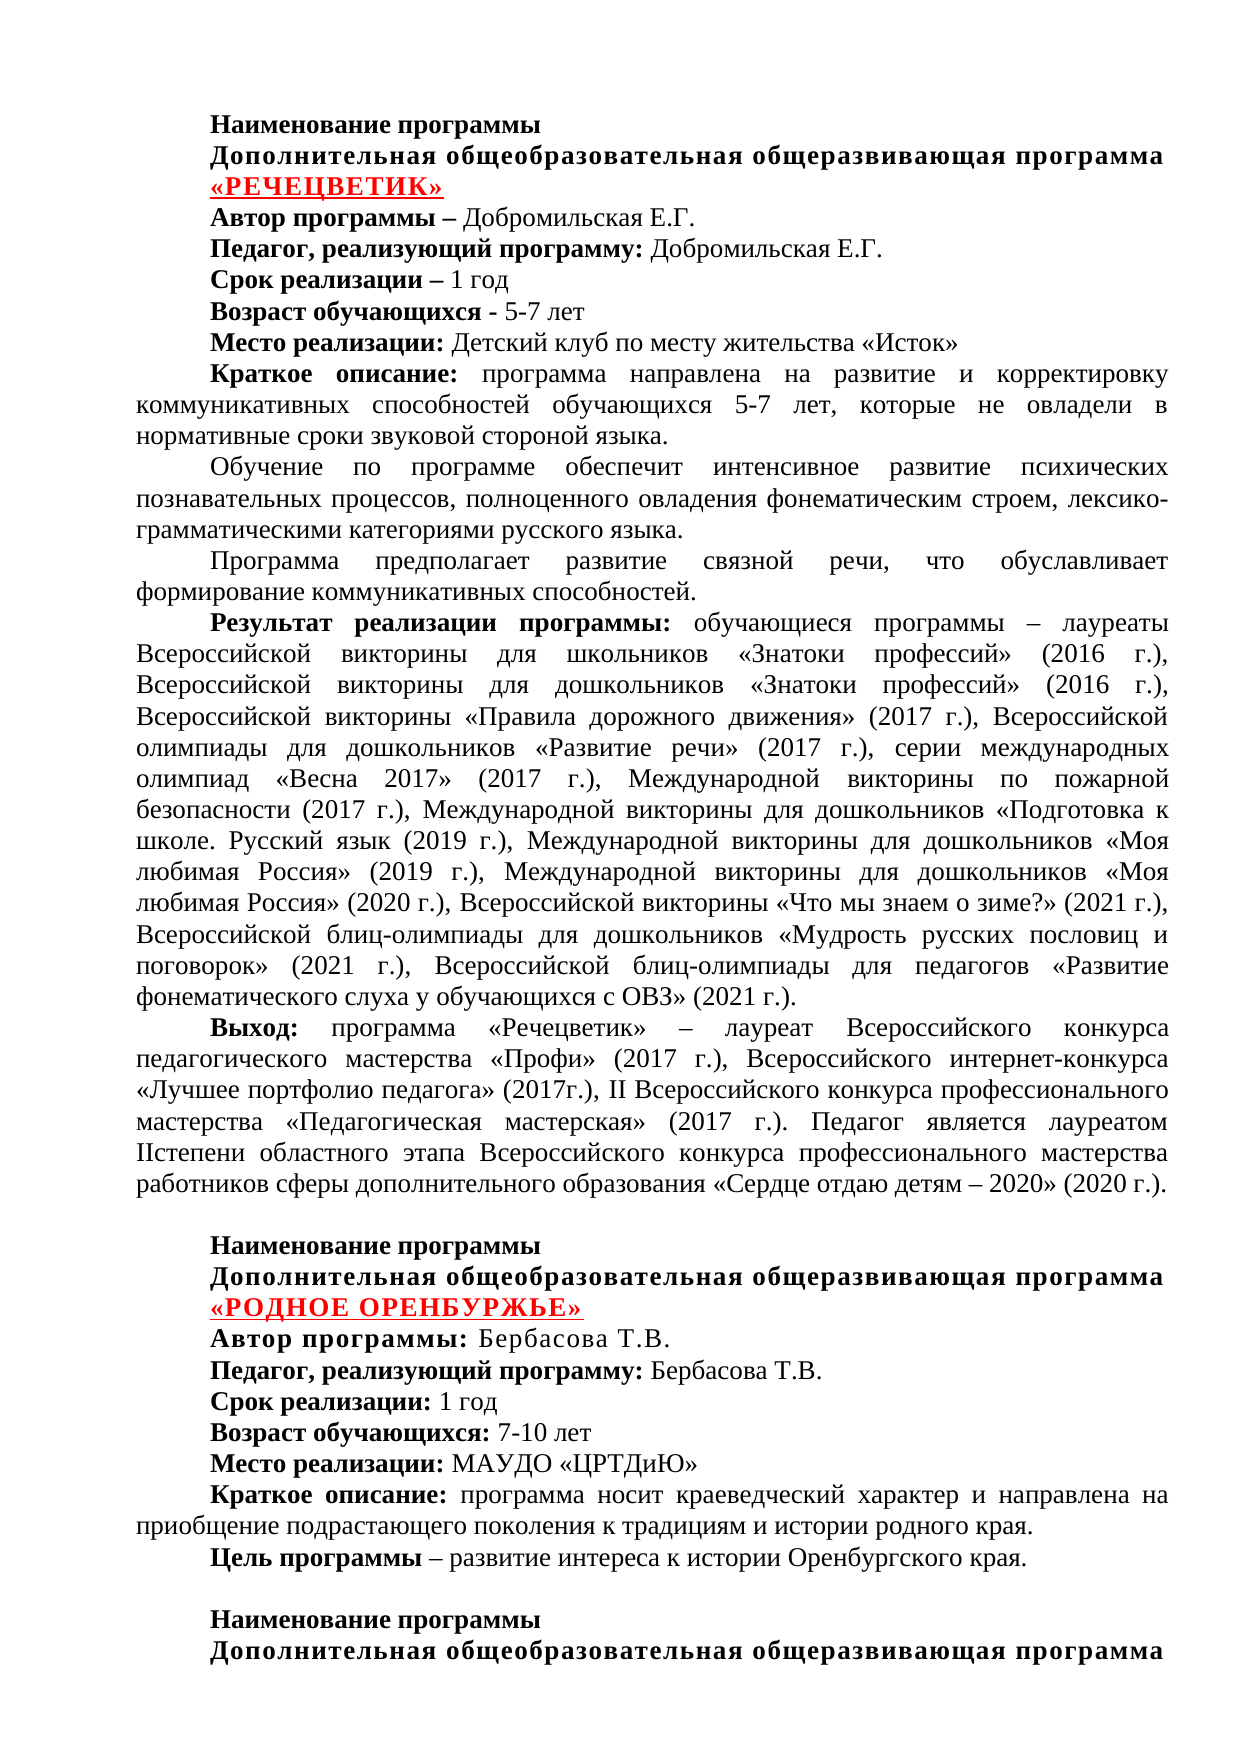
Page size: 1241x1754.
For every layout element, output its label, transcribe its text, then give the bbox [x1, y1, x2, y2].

list Автор программы: Бербасова Т.В. [136, 1323, 1169, 1354]
list «РЕЧЕЦВЕТИК» [136, 170, 1169, 201]
text Автор программы – Добромильская Е.Г. [136, 201, 1169, 232]
text Наименование программы [136, 108, 1169, 139]
text Цель программы – развитие интереса к истории Оренбургского края. [136, 1541, 1169, 1572]
text Возраст обучающихся: 7-10 лет [136, 1416, 1169, 1447]
text Наименование программы [136, 1229, 1169, 1260]
text Результат реализации программы: обучающиеся программы – лауреаты Всероссийской викторины для школьников «Знатоки профессий» (2016 г.), Всероссийской викторины для дошкольников «Знатоки профессий» (2016 г.), Всероссийской викторины «Правила дорожного движения» (2017 г.), Всероссийской олимпиады для дошкольников «Развитие речи» (2017 г.), серии международных олимпиад «Весна 2017» (2017 г.), Международной викторины по пожарной безопасности (2017 г.), Международной викторины для дошкольников «Подготовка к школе. Русский язык (2019 г.), Международной викторины для дошкольников «Моя любимая Россия» (2019 г.), Международной викторины для дошкольников «Моя любимая Россия» (2020 г.), Всероссийской викторины «Что мы знаем о зиме?» (2021 г.), Всероссийской блиц-олимпиады для дошкольников «Мудрость русских пословиц и поговорок» (2021 г.), Всероссийской блиц-олимпиады для педагогов «Развитие фонематического слуха у обучающихся с ОВЗ» (2021 г.). [136, 606, 1169, 1011]
list Дополнительная общеобразовательная общеразвивающая программа [136, 1634, 1169, 1665]
text Срок реализации – 1 год [136, 264, 1169, 295]
text Краткое описание: программа направлена на развитие и корректировку коммуникативных способностей обучающихся 5-7 лет, которые не овладели в нормативные сроки звуковой стороной языка. [136, 357, 1169, 451]
text Место реализации: МАУДО «ЦРТДиЮ» [136, 1447, 1169, 1478]
text Выход: программа «Речецветик» – лауреат Всероссийского конкурса педагогического мастерства «Профи» (2017 г.), Всероссийского интернет-конкурса «Лучшее портфолио педагога» (2017г.), II Всероссийского конкурса профессионального мастерства «Педагогическая мастерская» (2017 г.). Педагог является лауреатом IIстепени областного этапа Всероссийского конкурса профессионального мастерства работников сферы дополнительного образования «Сердце отдаю детям – 2020» (2020 г.). [136, 1011, 1169, 1198]
list Дополнительная общеобразовательная общеразвивающая программа [136, 139, 1169, 170]
text Наименование программы [136, 1603, 1169, 1634]
text Место реализации: Детский клуб по месту жительства «Исток» [136, 326, 1169, 357]
text Краткое описание: программа носит краеведческий характер и направлена на приобщение подрастающего поколения к традициям и истории родного края. [136, 1478, 1169, 1541]
list Дополнительная общеобразовательная общеразвивающая программа [136, 1260, 1169, 1291]
text Срок реализации: 1 год [136, 1385, 1169, 1416]
list «РОДНОЕ ОРЕНБУРЖЬЕ» [136, 1291, 1169, 1323]
text Педагог, реализующий программу: Бербасова Т.В. [136, 1354, 1169, 1385]
text Педагог, реализующий программу: Добромильская Е.Г. [136, 232, 1169, 264]
text Программа предполагает развитие связной речи, что обуславливает формирование коммуникативных способностей. [136, 544, 1169, 606]
text Обучение по программе обеспечит интенсивное развитие психических познавательных процессов, полноценного овладения фонематическим строем, лексико-грамматическими категориями русского языка. [136, 451, 1169, 544]
text Возраст обучающихся - 5-7 лет [136, 295, 1169, 326]
